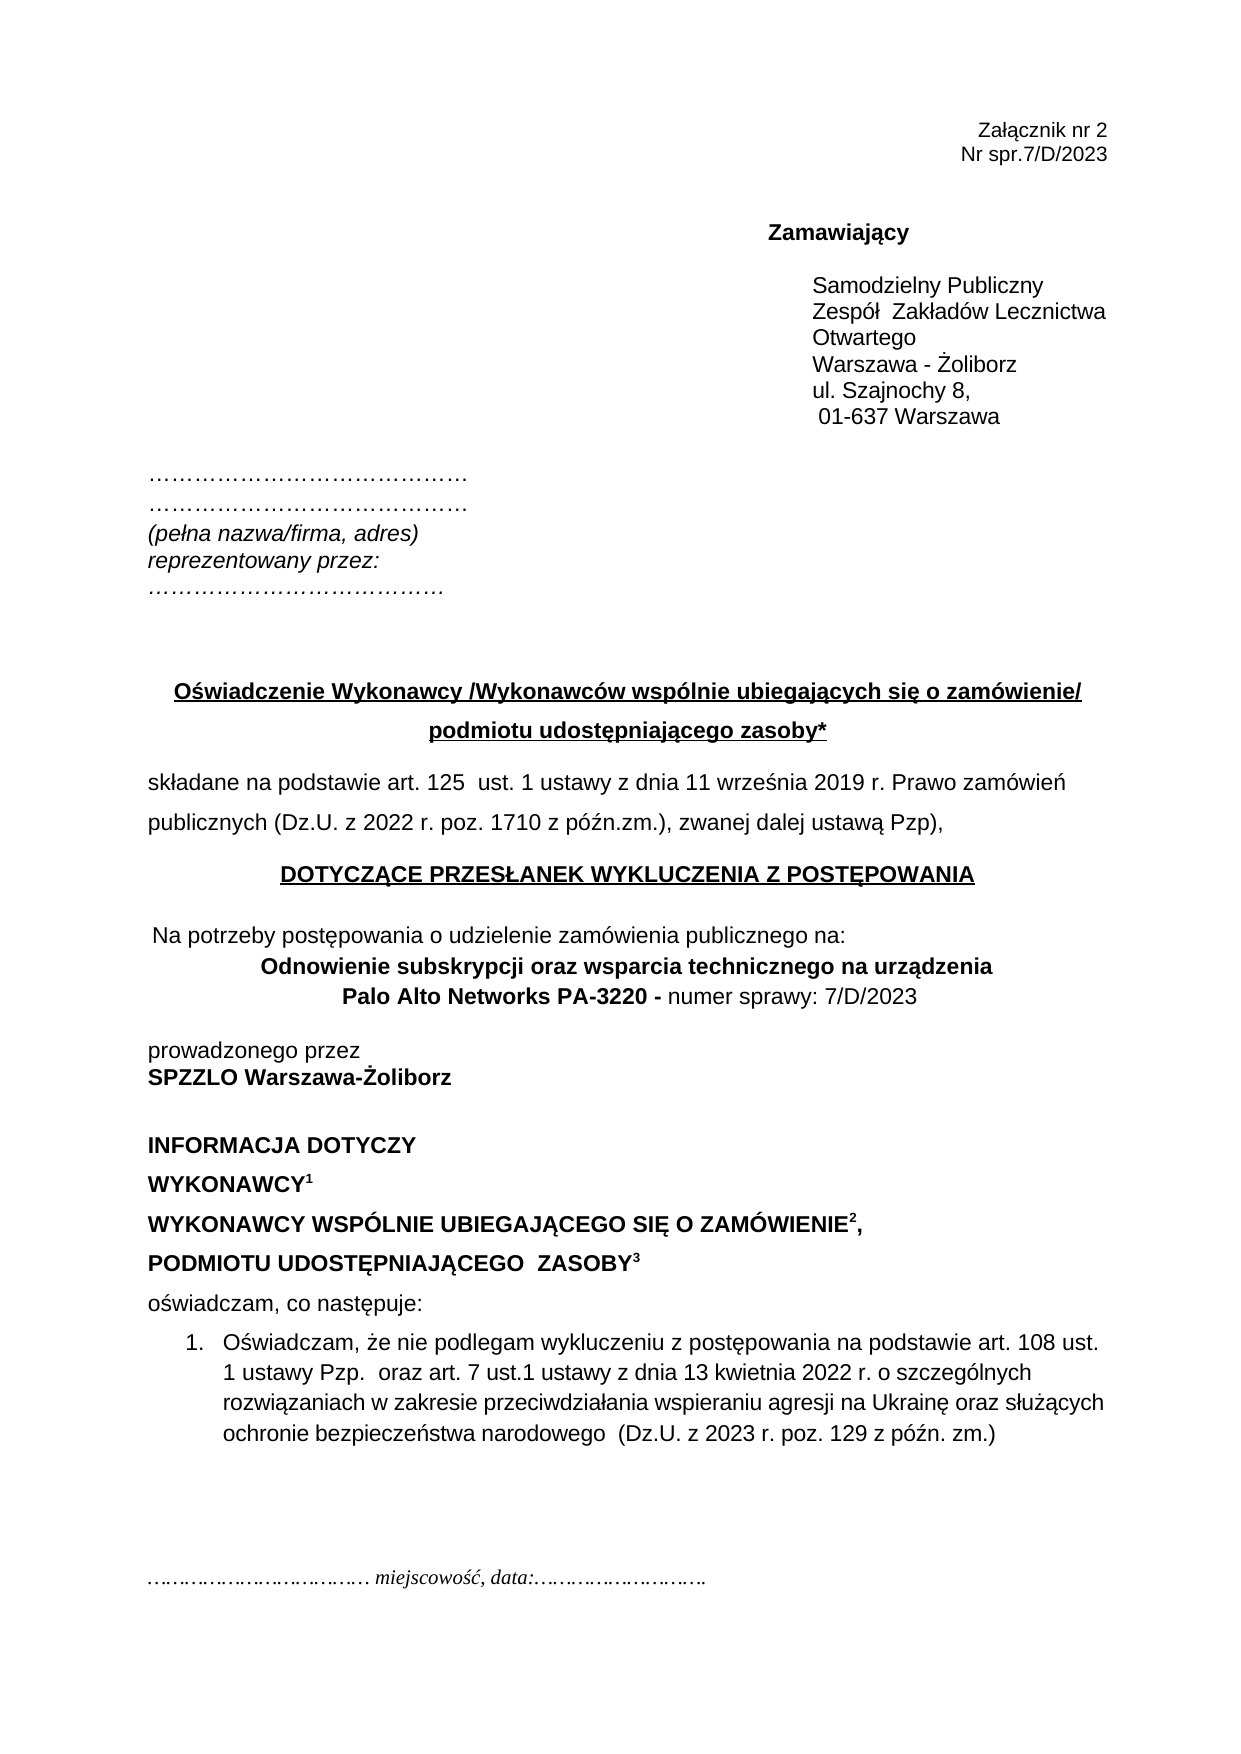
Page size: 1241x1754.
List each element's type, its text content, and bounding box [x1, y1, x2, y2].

text oświadczam, co następuje: [148, 1289, 1107, 1316]
text Samodzielny Publiczny Zespół Zakładów Lecznictwa Otwartego Warszawa - Żoliborz [812, 272, 1107, 377]
text WYKONAWCY WSPÓLNIE UBIEGAJĄCEGO SIĘ O ZAMÓWIENIE2, [148, 1211, 1107, 1237]
text ………………………………… [148, 573, 487, 599]
list Oświadczam, że nie podlegam wykluczeniu z postępowania na podstawie art. 108 ust. 1 ustawy Pzp. oraz art. 7 ust.1 ustawy z dnia 13 kwietnia 2022 r. o szczególnych rozwiązaniach w zakresie przeciwdziałania wspieraniu agresji na Ukrainę oraz służących ochronie bezpieczeństwa narodowego (Dz.U. z 2023 r. poz. 129 z późn. zm.) [185, 1329, 1107, 1446]
text DOTYCZĄCE PRZESŁANEK WYKLUCZENIA Z POSTĘPOWANIA [148, 861, 1107, 887]
text składane na podstawie art. 125 ust. 1 ustawy z dnia 11 września 2019 r. Prawo zamówień publicznych (Dz.U. z 2022 r. poz. 1710 z późn.zm.), zwanej dalej ustawą Pzp), [148, 769, 1107, 835]
text (pełna nazwa/firma, adres) [148, 520, 487, 547]
text WYKONAWCY1 [148, 1171, 1107, 1197]
text Oświadczenie Wykonawcy /Wykonawców wspólnie ubiegających się o zamówienie/ podmiotu udostępniającego zasoby* [148, 678, 1107, 743]
text Na potrzeby postępowania o udzielenie zamówienia publicznego na: [152, 919, 1107, 950]
text prowadzonego przez [148, 1037, 1107, 1064]
text Załącznik nr 2 [768, 118, 1107, 142]
text ul. Szajnochy 8, 01-637 Warszawa [812, 377, 1107, 430]
text Odnowienie subskrypcji oraz wsparcia technicznego na urządzenia Palo Alto Networks PA-3220 - numer sprawy: 7/D/2023 [152, 950, 1107, 1011]
text INFORMACJA DOTYCZY [148, 1132, 1107, 1158]
text reprezentowany przez: [148, 547, 487, 573]
text Nr spr.7/D/2023 [768, 142, 1107, 166]
text PODMIOTU UDOSTĘPNIAJĄCEGO ZASOBY3 [148, 1250, 1107, 1276]
text ………………………………………………………………………… [148, 460, 487, 516]
text Zamawiający [768, 219, 1107, 245]
text SPZZLO Warszawa-Żoliborz [148, 1064, 1107, 1090]
text ……………………………… miejscowość, data:………………………. [148, 1565, 1107, 1589]
